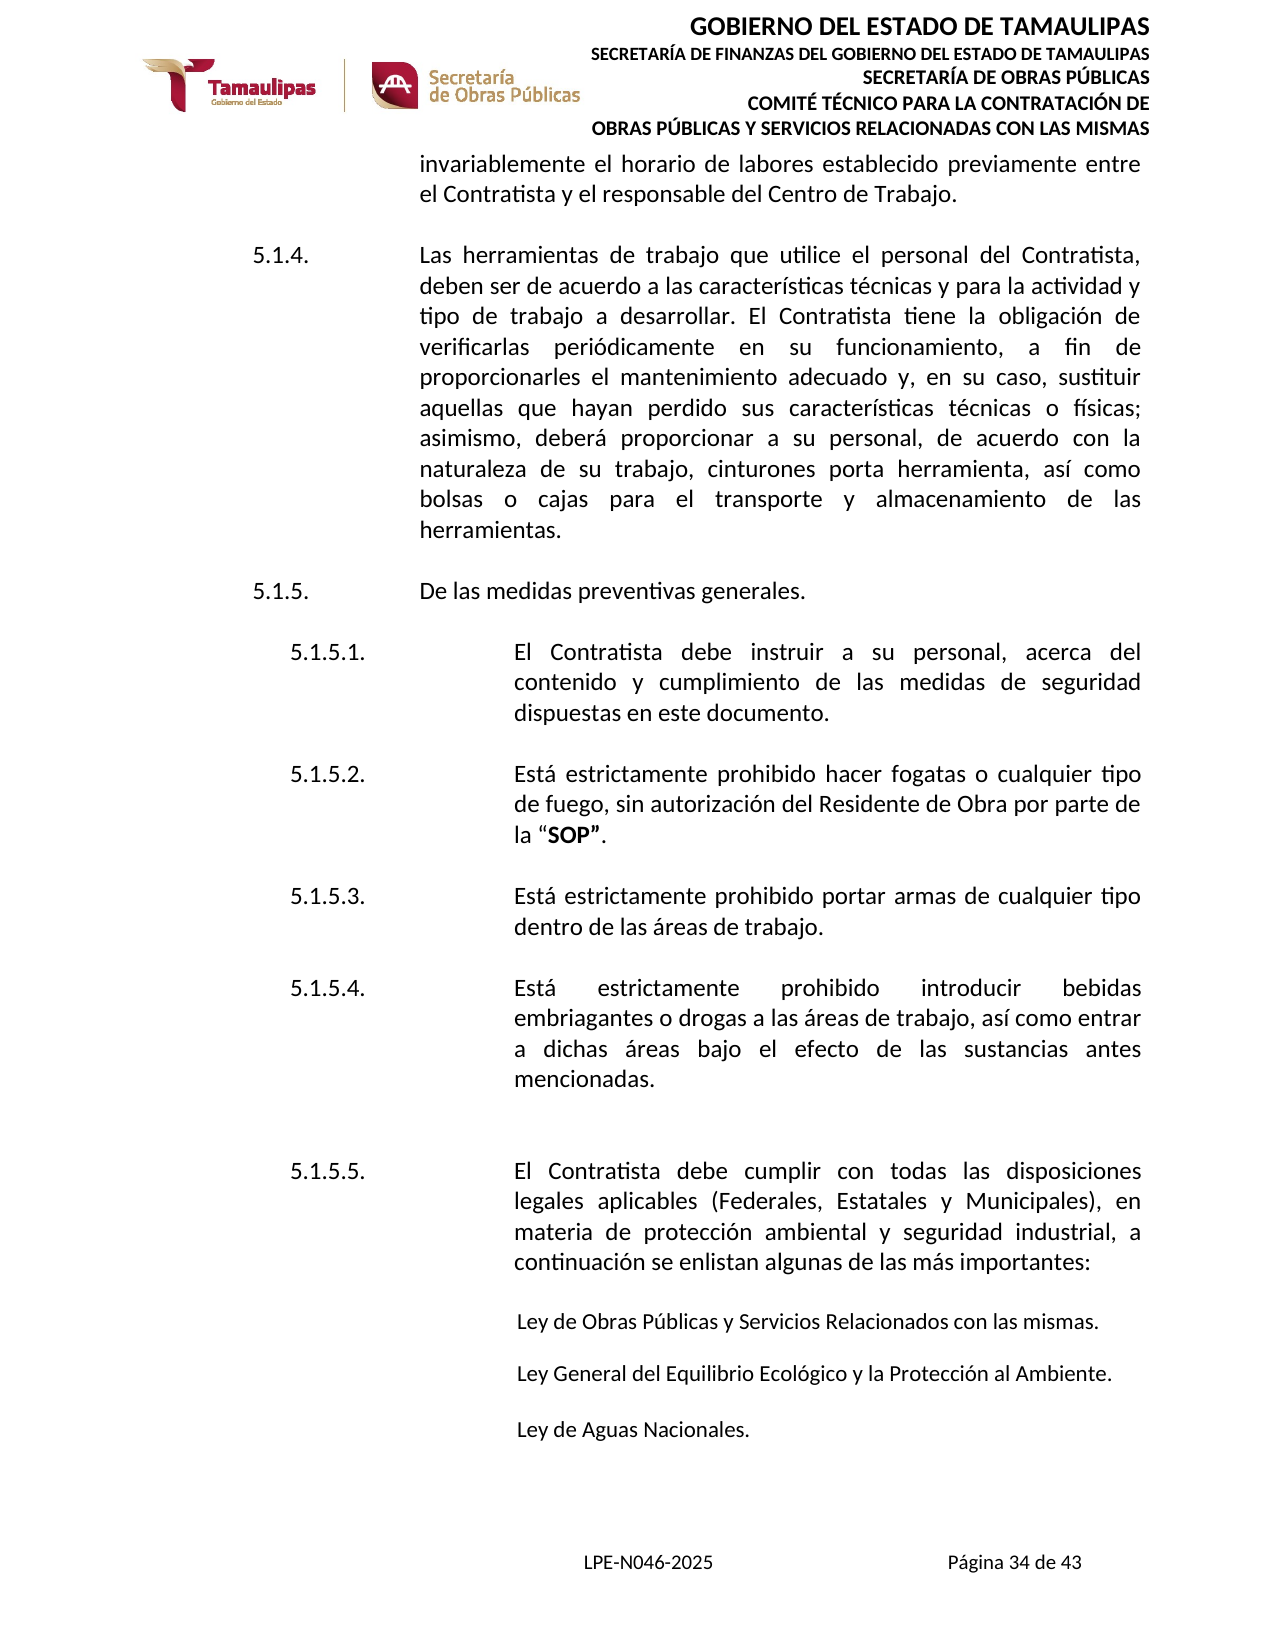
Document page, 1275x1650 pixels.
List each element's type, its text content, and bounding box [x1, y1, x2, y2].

list De las medidas preventivas generales. [252, 575, 1142, 606]
text Ley de Aguas Nacionales. [215, 1416, 1142, 1444]
list El Contratista debe instruir a su personal, acerca del contenido y cumplimiento de las medidas de seguridad dispuestas en este documento. [290, 636, 1142, 728]
list Está estrictamente prohibido portar armas de cualquier tipo dentro de las áreas de trabajo. [290, 880, 1142, 941]
picture [135, 36, 672, 128]
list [252, 148, 1142, 209]
text Ley General del Equilibrio Ecológico y la Protección al Ambiente. [517, 1359, 1142, 1388]
list El Contratista debe cumplir con todas las disposiciones legales aplicables (Federales, Estatales y Municipales), en materia de protección ambiental y seguridad industrial, a continuación se enlistan algunas de las más importantes: [290, 1155, 1142, 1277]
list Las herramientas de trabajo que utilice el personal del Contratista, deben ser de acuerdo a las características técnicas y para la actividad y tipo de trabajo a desarrollar. El Contratista tiene la obligación de verificarlas periódicamente en su funcionamiento, a fin de proporcionarles el mantenimiento adecuado y, en su caso, sustituir aquellas que hayan perdido sus características técnicas o físicas; asimismo, deberá proporcionar a su personal, de acuerdo con la naturaleza de su trabajo, cinturones porta herramienta, así como bolsas o cajas para el transporte y almacenamiento de las herramientas. [252, 239, 1142, 544]
text Ley de Obras Públicas y Servicios Relacionados con las mismas. [517, 1307, 1142, 1336]
list Está estrictamente prohibido hacer fogatas o cualquier tipo de fuego, sin autorización del Residente de Obra por parte de la “SOP”. [290, 758, 1142, 850]
list Está estrictamente prohibido introducir bebidas embriagantes o drogas a las áreas de trabajo, así como entrar a dichas áreas bajo el efecto de las sustancias antes mencionadas. [290, 972, 1142, 1094]
